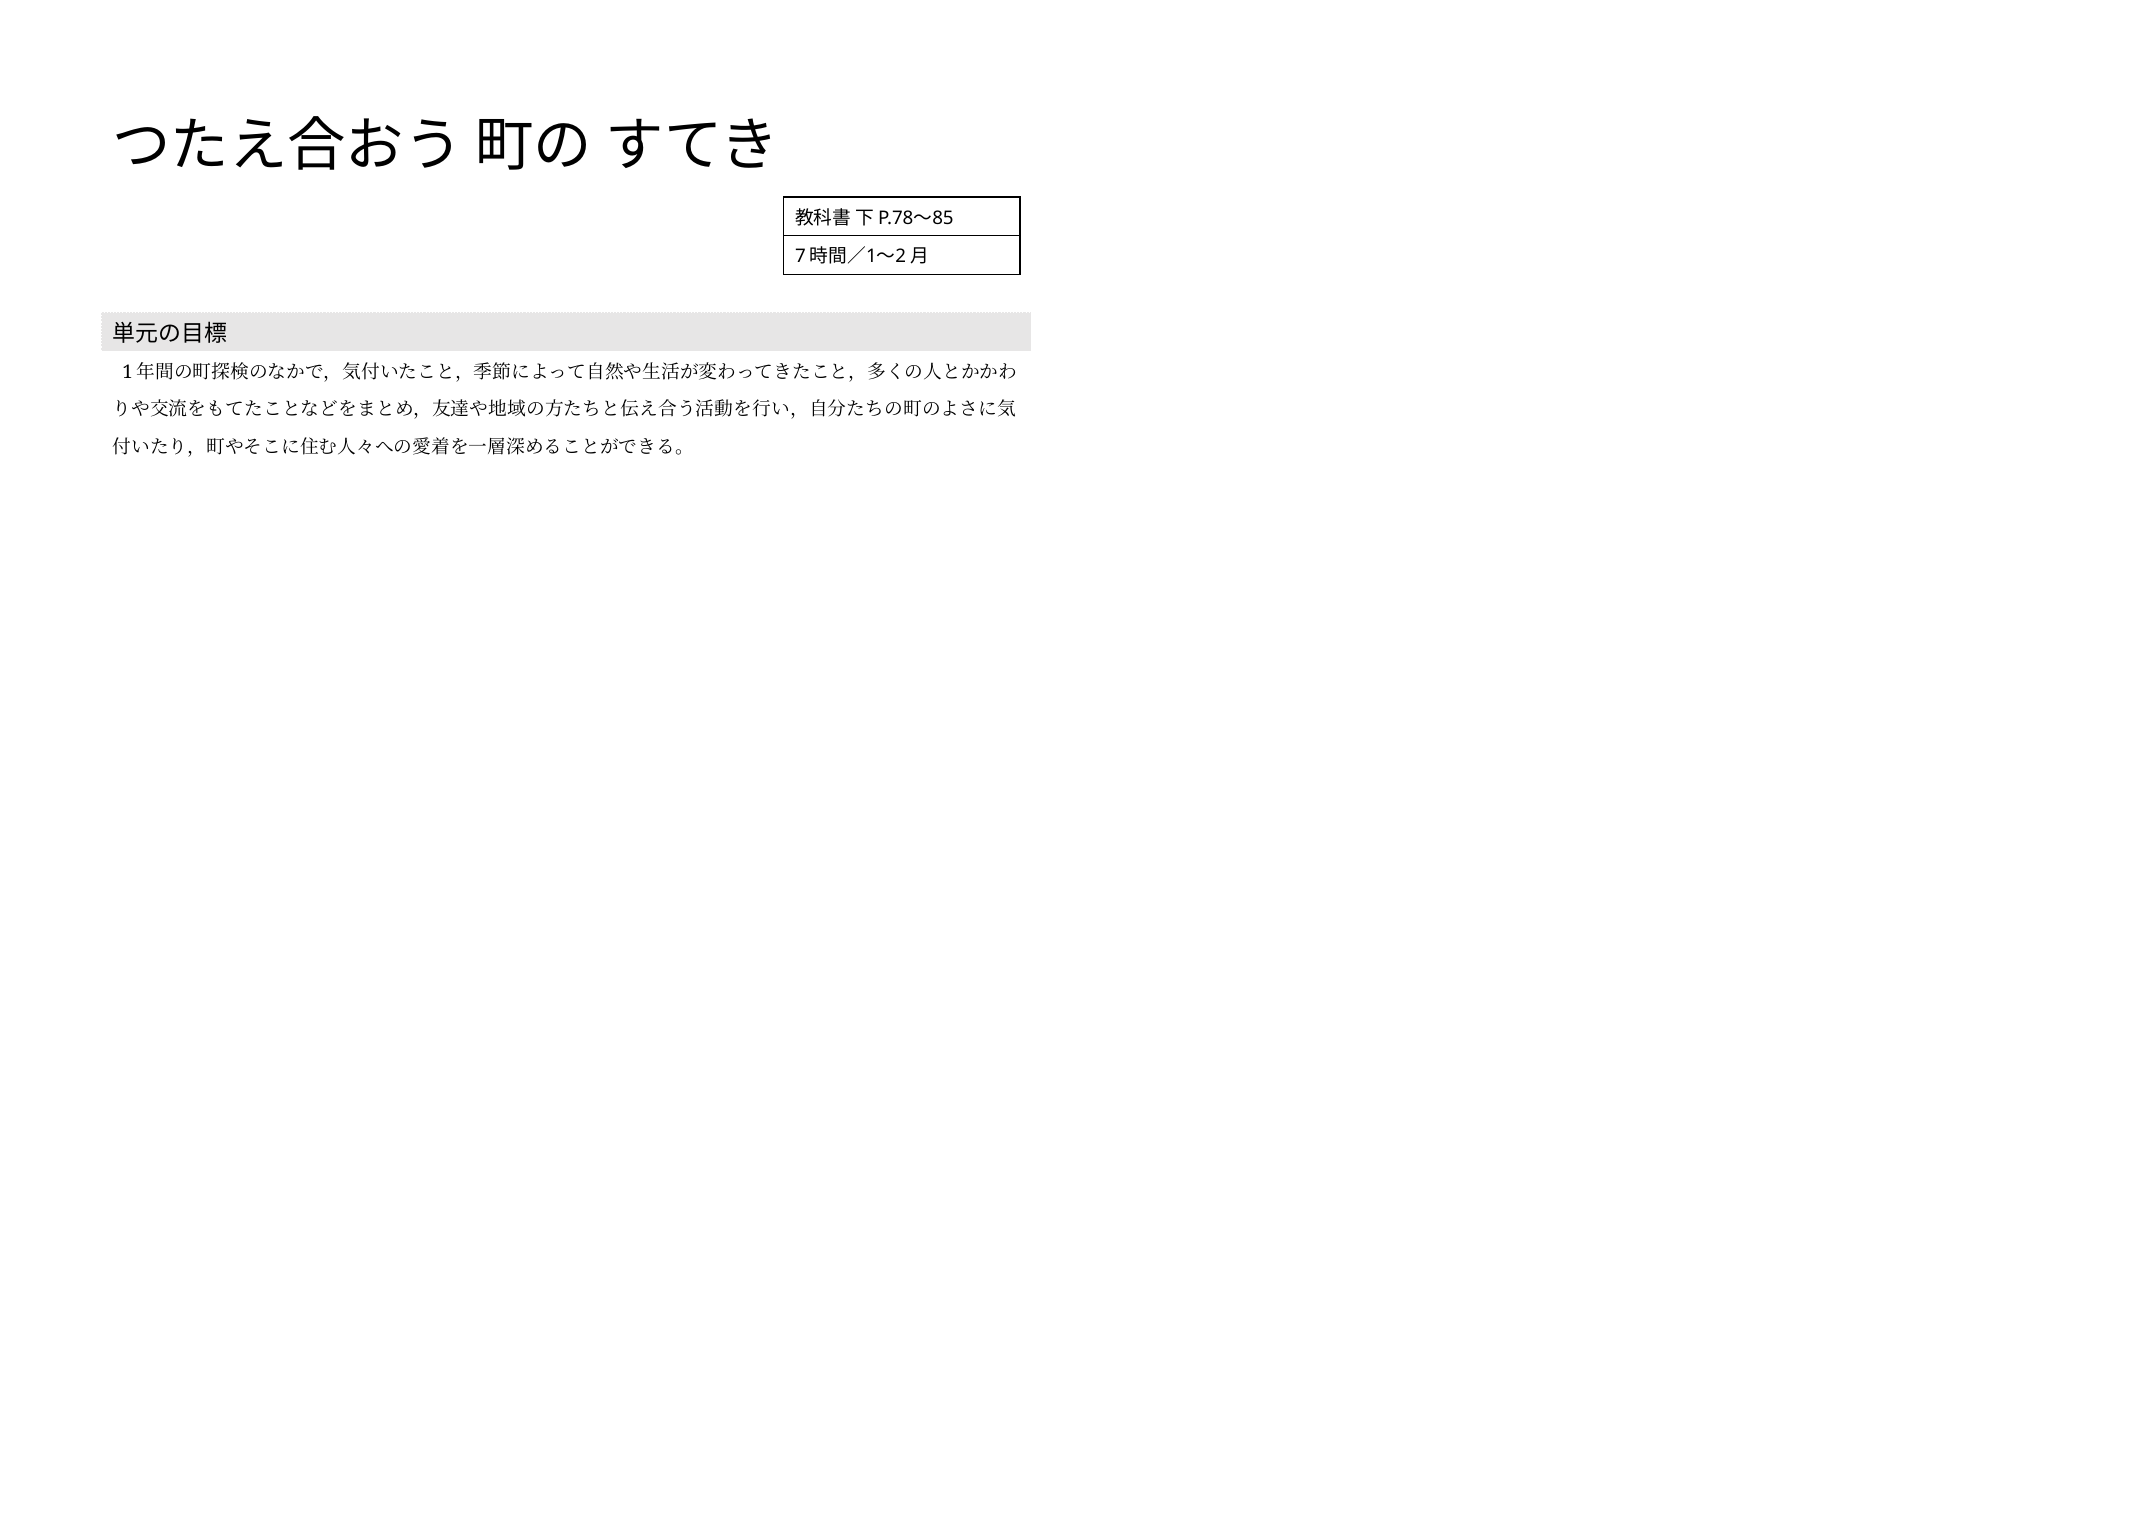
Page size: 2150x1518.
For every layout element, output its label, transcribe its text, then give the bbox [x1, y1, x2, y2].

text つたえ合おう 町の すてき [112, 84, 1020, 196]
table_cell 1年間の町探検のなかで，気付いたこと，季節によって自然や生活が変わってきたこと，多くの人とかかわりや交流をもてたことなどをまとめ，友達や地域の方たちと伝え合う活動を行い，自分たちの町のよさに気付いたり，町やそこに住む人々への愛着を一層深めることができる。 [101, 351, 1031, 464]
table_header 教科書 下P.78～85 [784, 198, 1019, 235]
table_header 単元の目標 [101, 312, 1031, 351]
table_cell 7時間／1～2月 [784, 236, 1019, 273]
